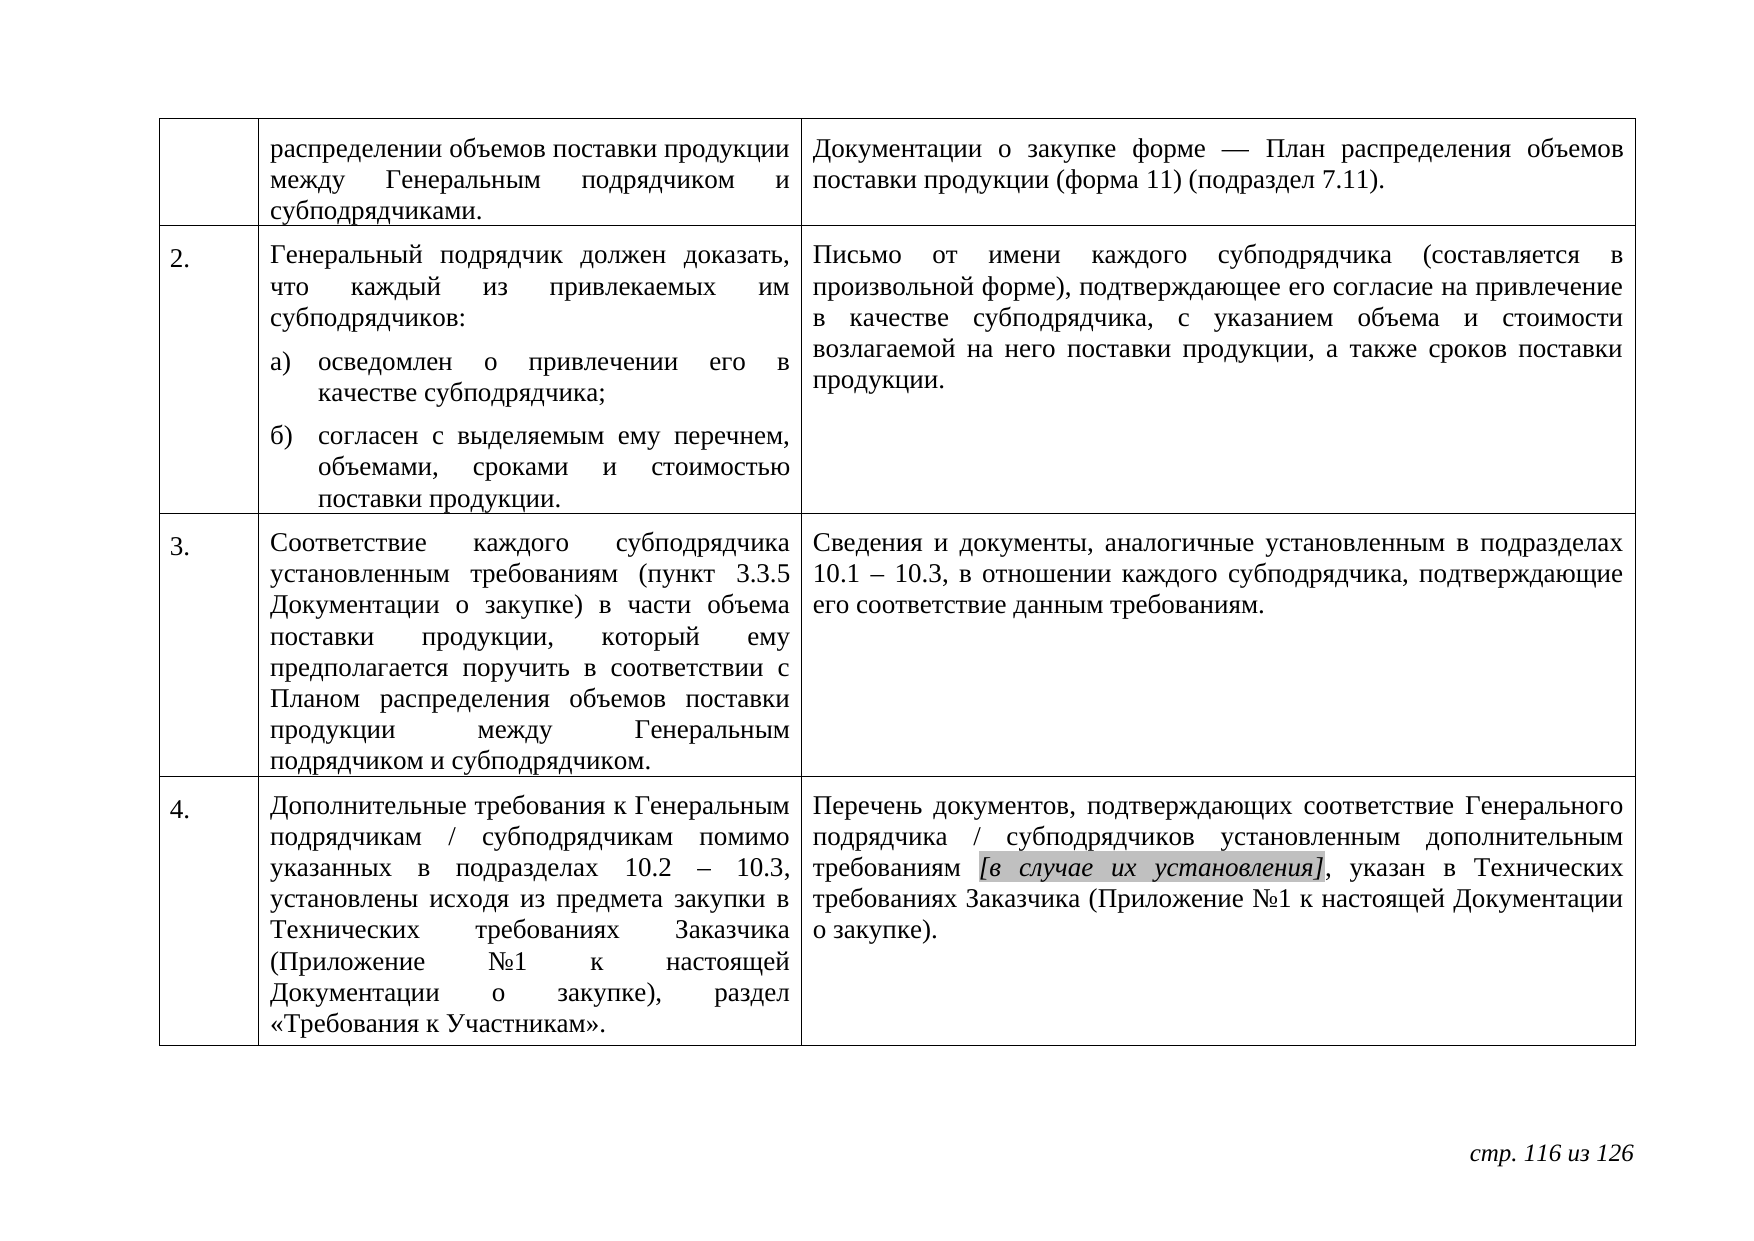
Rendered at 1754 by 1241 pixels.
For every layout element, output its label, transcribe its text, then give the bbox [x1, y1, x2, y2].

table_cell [802, 119, 1635, 225]
table_cell [160, 514, 258, 776]
table_cell Генеральный подрядчик должен доказать, что каждый из привлекаемых им субподрядчиков: осведомлен о привлечении его в качестве субподрядчика; согласен с выделяемым ему перечнем, объемами, сроками и стоимостью поставки продукции. [259, 226, 801, 513]
table_cell [160, 119, 258, 225]
table_cell Письмо от имени каждого субподрядчика (составляется в произвольной форме), подтверждающее его согласие на привлечение в качестве субподрядчика, с указанием объема и стоимости возлагаемой на него поставки продукции, а также сроков поставки продукции. [802, 226, 1635, 513]
table_cell Соответствие каждого субподрядчика установленным требованиям (пункт 3.3.5 Документации о закупке) в части объема поставки продукции, который ему предполагается поручить в соответствии с Планом распределения объемов поставки продукции между Генеральным подрядчиком и субподрядчиком. [259, 514, 801, 776]
table_cell [160, 777, 258, 1044]
table_cell Перечень документов, подтверждающих соответствие Генерального подрядчика / субподрядчиков установленным дополнительным требованиям [в случае их установления], указан в Технических требованиях Заказчика (Приложение №1 к настоящей Документации о закупке). [802, 777, 1635, 1044]
table_cell Дополнительные требования к Генеральным подрядчикам / субподрядчикам помимо указанных в подразделах 10.2 – 10.3, установлены исходя из предмета закупки в Технических требованиях Заказчика (Приложение №1 к настоящей Документации о закупке), раздел «Требования к Участникам». [259, 777, 801, 1044]
table_cell [160, 226, 258, 513]
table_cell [259, 119, 801, 225]
table_cell Сведения и документы, аналогичные установленным в подразделах 10.1 – 10.3, в отношении каждого субподрядчика, подтверждающие его соответствие данным требованиям. [802, 514, 1635, 776]
